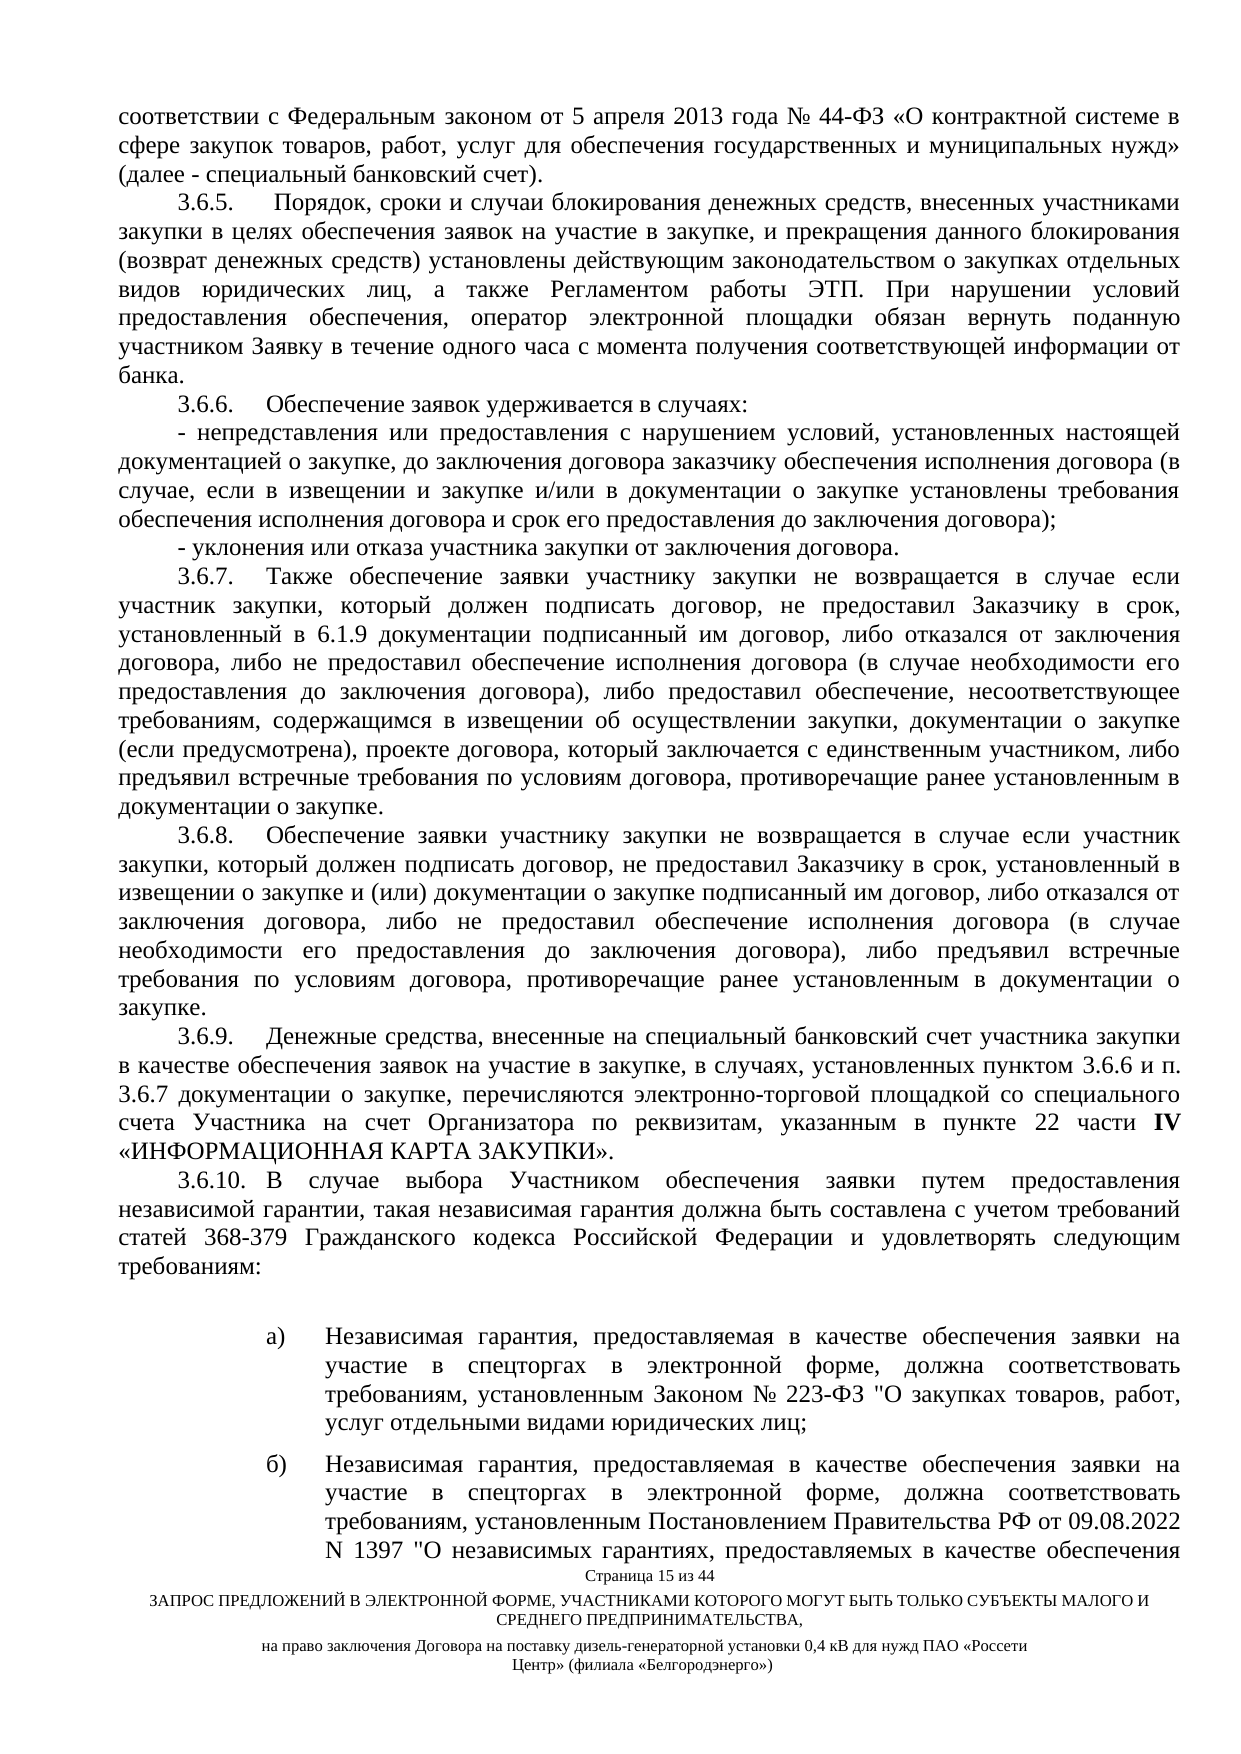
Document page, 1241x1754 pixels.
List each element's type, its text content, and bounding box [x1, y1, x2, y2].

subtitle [118, 101, 1181, 187]
subtitle Порядок, сроки и случаи блокирования денежных средств, внесенных участниками закупки в целях обеспечения заявок на участие в закупке, и прекращения данного блокирования (возврат денежных средств) установлены действующим законодательством о закупках отдельных видов юридических лиц, а также Регламентом работы ЭТП. При нарушении условий предоставления обеспечения, оператор электронной площадки обязан вернуть поданную участником Заявку в течение одного часа с момента получения соответствующей информации от банка. [118, 187, 1181, 389]
list Независимая гарантия, предоставляемая в качестве обеспечения заявки на участие в спецторгах в электронной форме, должна соответствовать требованиям, установленным Законом № 223-ФЗ "О закупках товаров, работ, услуг отдельными видами юридических лиц; [266, 1321, 1181, 1436]
subtitle Также обеспечение заявки участнику закупки не возвращается в случае если участник закупки, который должен подписать договор, не предоставил Заказчику в срок, установленный в 6.1.9 документации подписанный им договор, либо отказался от заключения договора, либо не предоставил обеспечение исполнения договора (в случае необходимости его предоставления до заключения договора), либо предоставил обеспечение, несоответствующее требованиям, содержащимся в извещении об осуществлении закупки, документации о закупке (если предусмотрена), проекте договора, который заключается с единственным участником, либо предъявил встречные требования по условиям договора, противоречащие ранее установленным в документации о закупке. [118, 561, 1181, 820]
subtitle Денежные средства, внесенные на специальный банковский счет участника закупки в качестве обеспечения заявок на участие в закупке, в случаях, установленных пунктом 3.6.6 и п. 3.6.7 документации о закупке, перечисляются электронно-торговой площадкой со специального счета Участника на счет Организатора по реквизитам, указанным в пункте 22 части IV «ИНФОРМАЦИОННАЯ КАРТА ЗАКУПКИ». [118, 1021, 1181, 1165]
subtitle В случае выбора Участником обеспечения заявки путем предоставления независимой гарантии, такая независимая гарантия должна быть составлена с учетом требований статей 368-379 Гражданского кодекса Российской Федерации и удовлетворять следующим требованиям: [118, 1165, 1181, 1280]
text - уклонения или отказа участника закупки от заключения договора. [118, 532, 1181, 561]
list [266, 1449, 1181, 1564]
subtitle Обеспечение заявки участнику закупки не возвращается в случае если участник закупки, который должен подписать договор, не предоставил Заказчику в срок, установленный в извещении о закупке и (или) документации о закупке подписанный им договор, либо отказался от заключения договора, либо не предоставил обеспечение исполнения договора (в случае необходимости его предоставления до заключения договора), либо предъявил встречные требования по условиям договора, противоречащие ранее установленным в документации о закупке. [118, 820, 1181, 1021]
subtitle Обеспечение заявок удерживается в случаях: [118, 389, 1181, 417]
text - непредставления или предоставления с нарушением условий, установленных настоящей документацией о закупке, до заключения договора заказчику обеспечения исполнения договора (в случае, если в извещении и закупке и/или в документации о закупке установлены требования обеспечения исполнения договора и срок его предоставления до заключения договора); [118, 417, 1181, 532]
